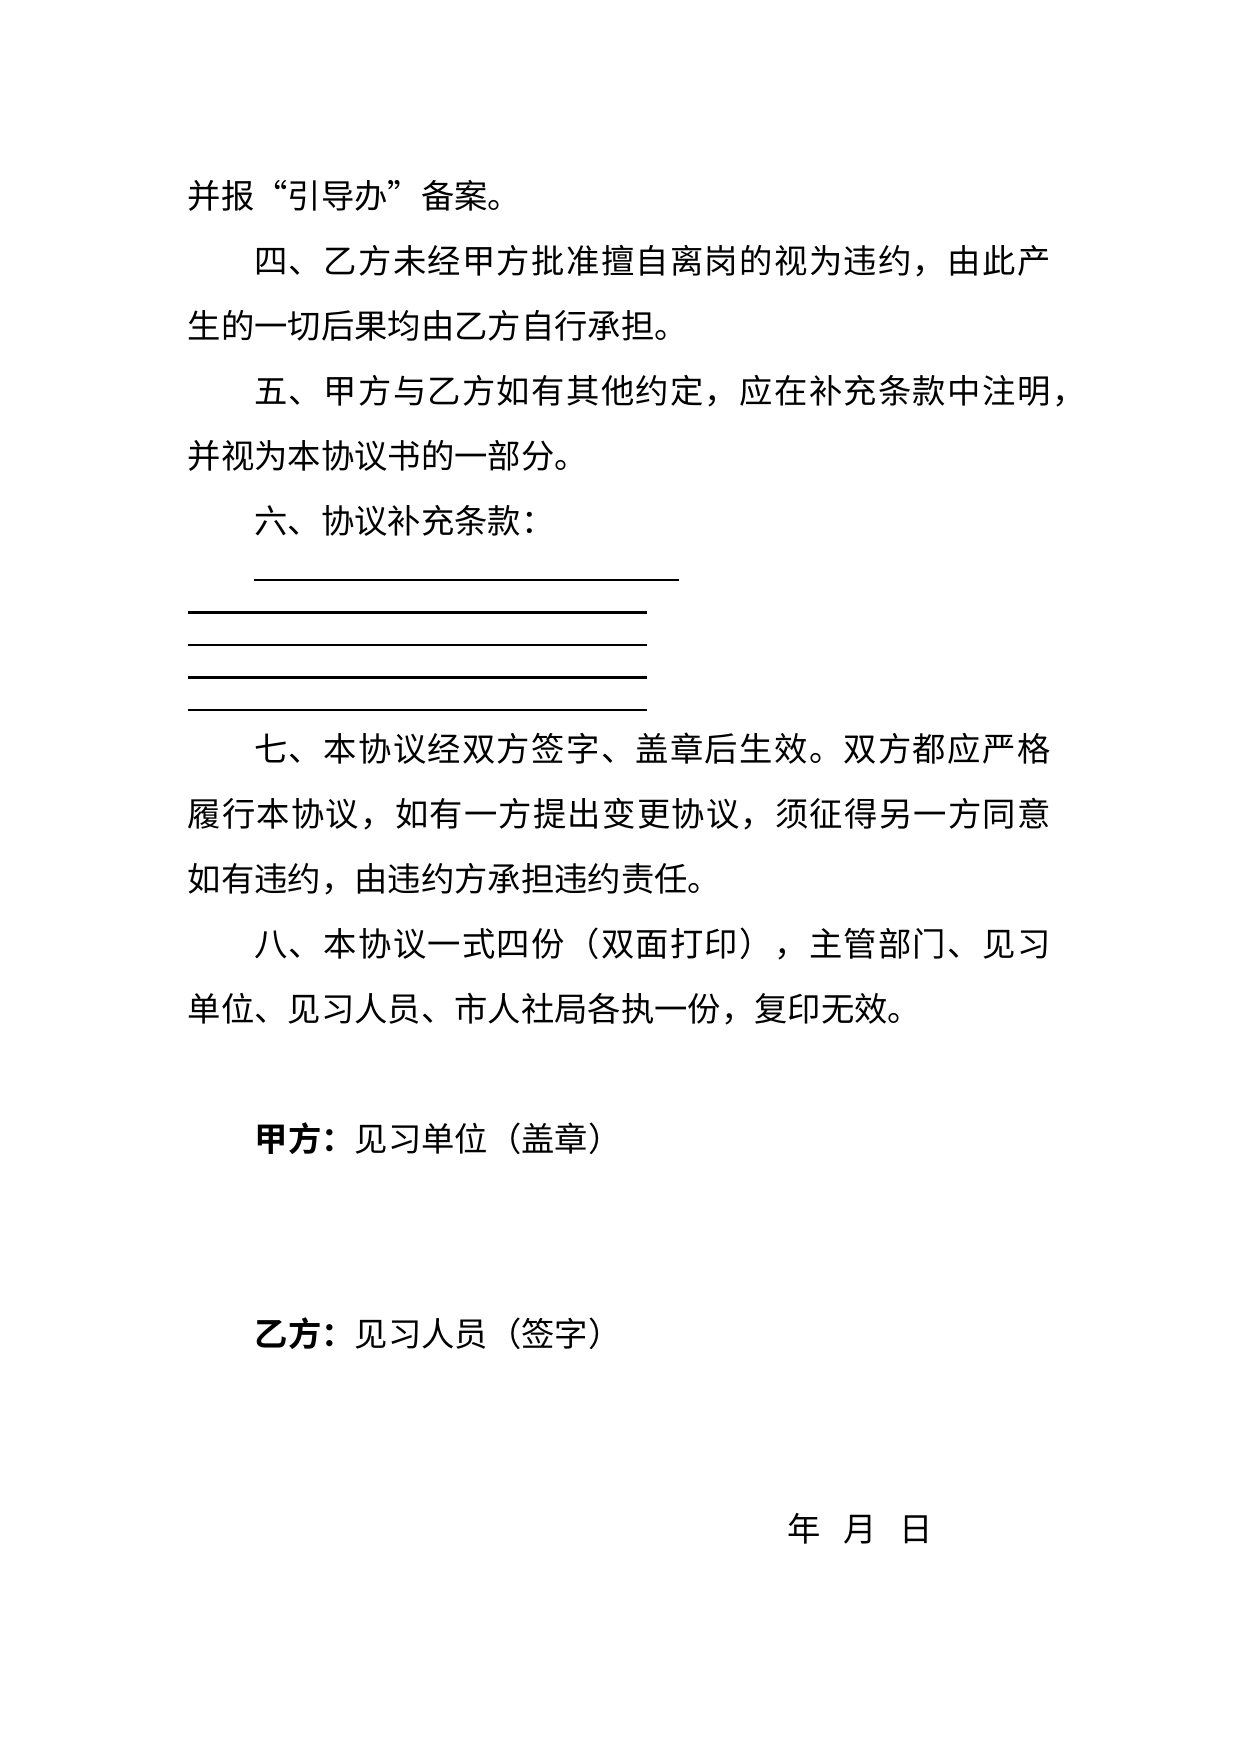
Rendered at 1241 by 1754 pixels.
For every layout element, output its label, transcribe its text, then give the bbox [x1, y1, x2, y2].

text 五、甲方与乙方如有其他约定，应在补充条款中注明，并视为本协议书的一部分。 [187, 357, 1053, 487]
text 甲方：见习单位（盖章） [187, 1104, 1053, 1169]
text 四、乙方未经甲方批准擅自离岗的视为违约，由此产生的一切后果均由乙方自行承担。 [187, 227, 1053, 357]
text 八、本协议一式四份（双面打印），主管部门、见习单位、见习人员、市人社局各执一份，复印无效。 [187, 909, 1053, 1039]
text 六、协议补充条款： [187, 487, 1053, 552]
text 七、本协议经双方签字、盖章后生效。双方都应严格履行本协议，如有一方提出变更协议，须征得另一方同意，如有违约，由违约方承担违约责任。 [187, 714, 1053, 909]
text 年 月 日 [187, 1494, 1053, 1559]
text 乙方：见习人员（签字） [187, 1299, 1053, 1364]
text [187, 162, 1053, 227]
